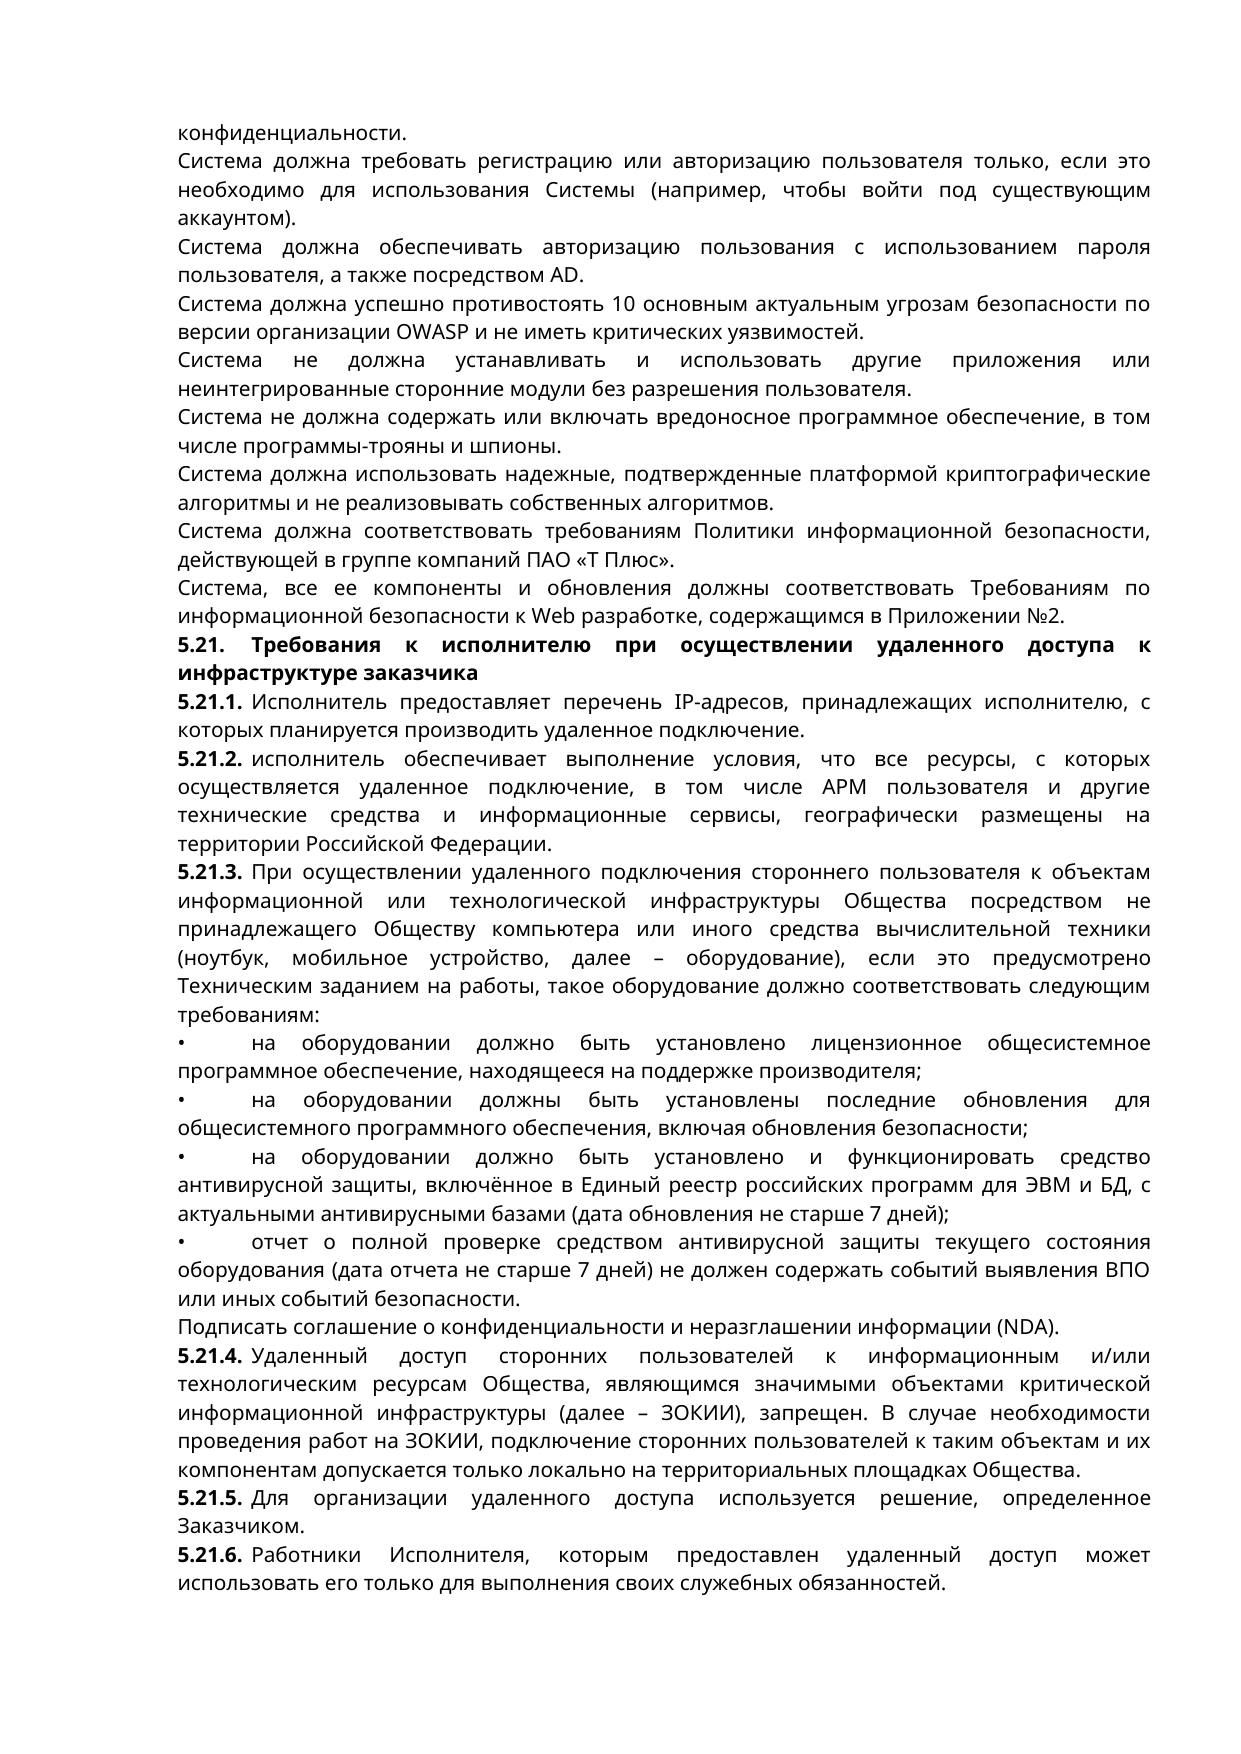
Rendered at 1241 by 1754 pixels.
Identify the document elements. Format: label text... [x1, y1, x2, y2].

text Система, все ее компоненты и обновления должны соответствовать Требованиям по информационной безопасности к Web разработке, содержащимся в Приложении №2. [177, 573, 1152, 630]
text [177, 118, 1152, 147]
list Для организации удаленного доступа используется решение, определенное Заказчиком. [177, 1483, 1152, 1540]
list Исполнитель предоставляет перечень IP-адресов, принадлежащих исполнителю, с которых планируется производить удаленное подключение. [177, 687, 1152, 744]
text • на оборудовании должно быть установлено лицензионное общесистемное программное обеспечение, находящееся на поддержке производителя; [177, 1028, 1152, 1085]
subtitle Требования к исполнителю при осуществлении удаленного доступа к инфраструктуре заказчика [177, 630, 1152, 687]
text Система должна обеспечивать авторизацию пользования с использованием пароля пользователя, а также посредством AD. [177, 232, 1152, 289]
list Работники Исполнителя, которым предоставлен удаленный доступ может использовать его только для выполнения своих служебных обязанностей. [177, 1540, 1152, 1597]
list При осуществлении удаленного подключения стороннего пользователя к объектам информационной или технологической инфраструктуры Общества посредством не принадлежащего Обществу компьютера или иного средства вычислительной техники (ноутбук, мобильное устройство, далее – оборудование), если это предусмотрено Техническим заданием на работы, такое оборудование должно соответствовать следующим требованиям: [177, 857, 1152, 1028]
text • на оборудовании должно быть установлено и функционировать средство антивирусной защиты, включённое в Единый реестр российских программ для ЭВМ и БД, с актуальными антивирусными базами (дата обновления не старше 7 дней); [177, 1142, 1152, 1227]
text Система не должна устанавливать и использовать другие приложения или неинтегрированные сторонние модули без разрешения пользователя. [177, 346, 1152, 402]
text Система должна требовать регистрацию или авторизацию пользователя только, если это необходимо для использования Системы (например, чтобы войти под существующим аккаунтом). [177, 147, 1152, 232]
text Подписать соглашение о конфиденциальности и неразглашении информации (NDA). [177, 1312, 1152, 1341]
text • на оборудовании должны быть установлены последние обновления для общесистемного программного обеспечения, включая обновления безопасности; [177, 1085, 1152, 1142]
text Система должна соответствовать требованиям Политики информационной безопасности, действующей в группе компаний ПАО «Т Плюс». [177, 516, 1152, 573]
text Система не должна содержать или включать вредоносное программное обеспечение, в том числе программы-трояны и шпионы. [177, 402, 1152, 459]
text Система должна использовать надежные, подтвержденные платформой криптографические алгоритмы и не реализовывать собственных алгоритмов. [177, 459, 1152, 516]
list Удаленный доступ сторонних пользователей к информационным и/или технологическим ресурсам Общества, являющимся значимыми объектами критической информационной инфраструктуры (далее – ЗОКИИ), запрещен. В случае необходимости проведения работ на ЗОКИИ, подключение сторонних пользователей к таким объектам и их компонентам допускается только локально на территориальных площадках Общества. [177, 1341, 1152, 1483]
text • отчет о полной проверке средством антивирусной защиты текущего состояния оборудования (дата отчета не старше 7 дней) не должен содержать событий выявления ВПО или иных событий безопасности. [177, 1227, 1152, 1312]
text Система должна успешно противостоять 10 основным актуальным угрозам безопасности по версии организации OWASP и не иметь критических уязвимостей. [177, 289, 1152, 346]
list исполнитель обеспечивает выполнение условия, что все ресурсы, с которых осуществляется удаленное подключение, в том числе АРМ пользователя и другие технические средства и информационные сервисы, географически размещены на территории Российской Федерации. [177, 744, 1152, 857]
